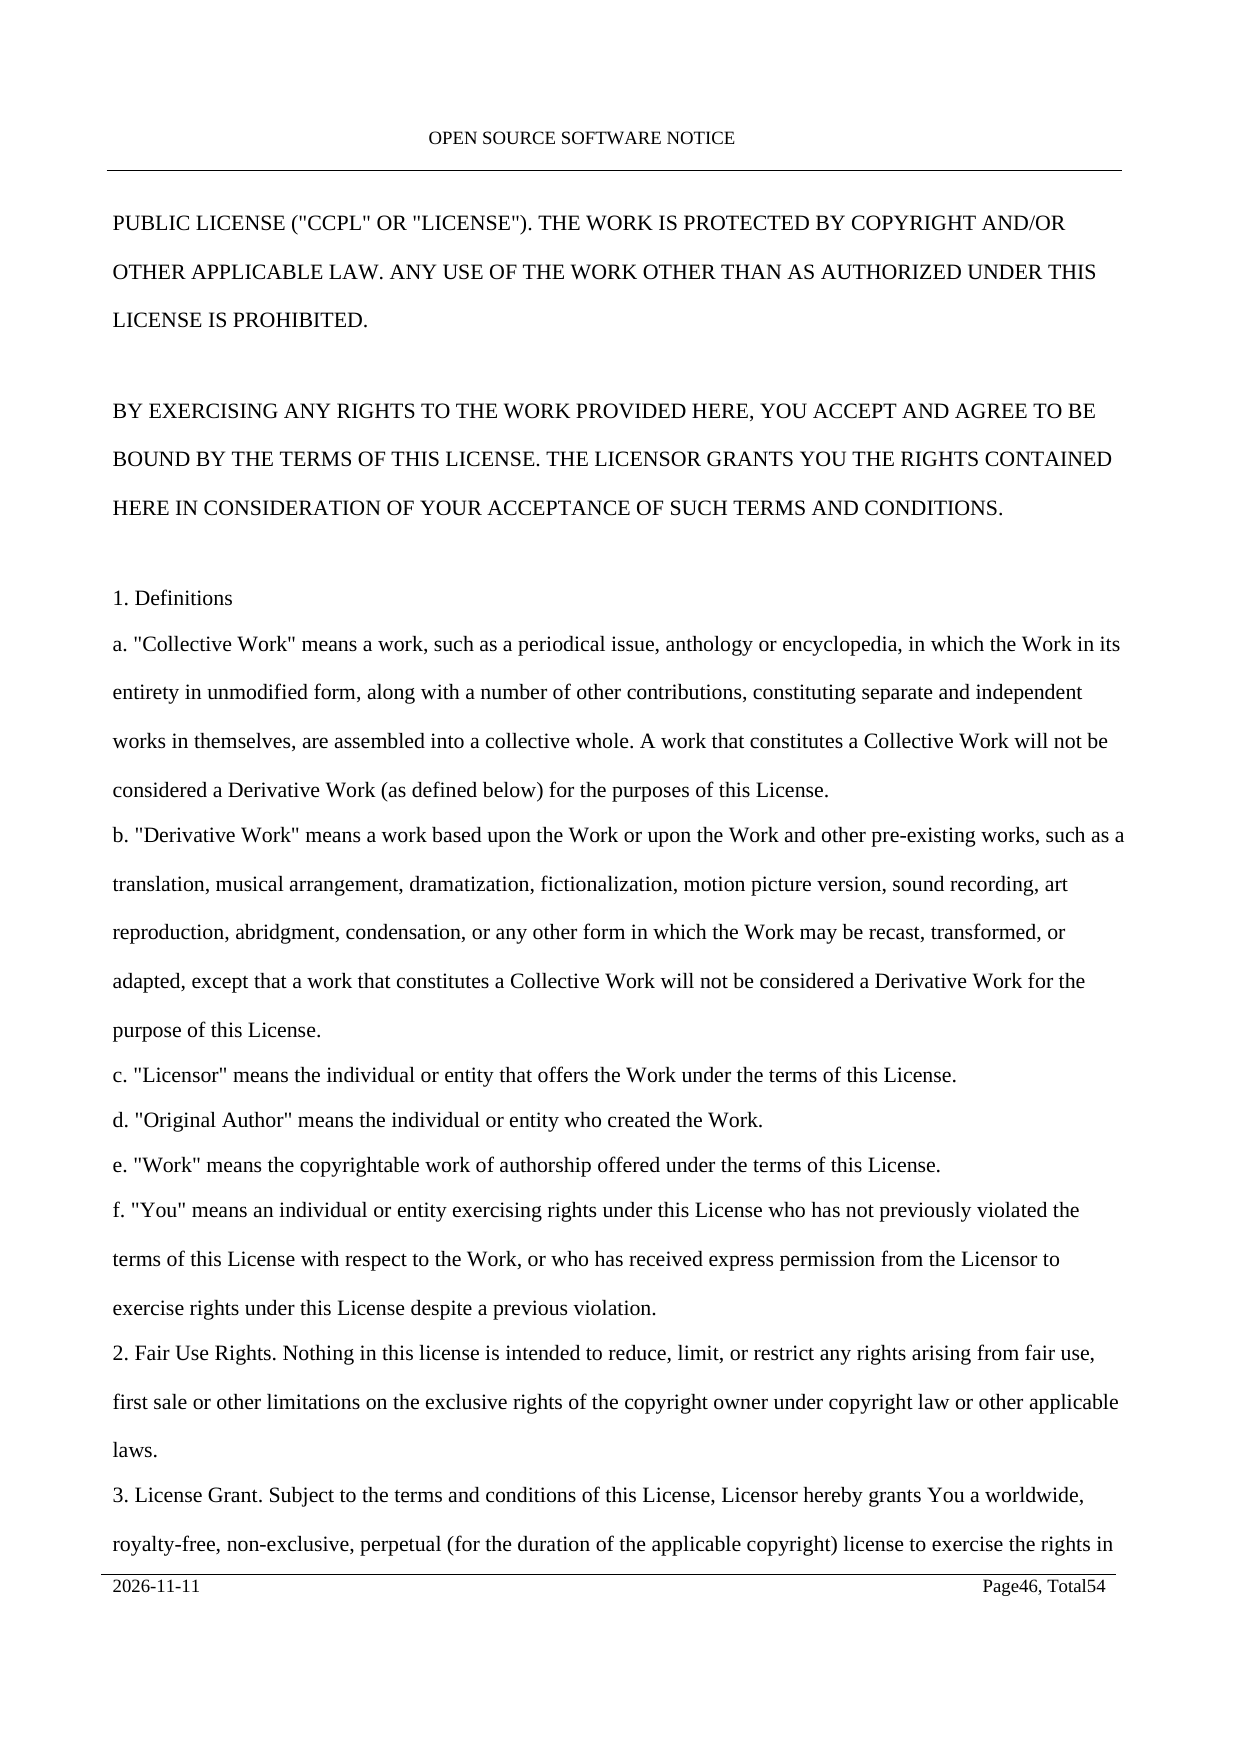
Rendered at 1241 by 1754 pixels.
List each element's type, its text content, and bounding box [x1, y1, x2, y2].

text d. "Original Author" means the individual or entity who created the Work. [112, 1103, 1128, 1136]
text 1. Definitions [112, 582, 1128, 614]
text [112, 1479, 1128, 1560]
text e. "Work" means the copyrightable work of authorship offered under the terms of this License. [112, 1148, 1128, 1181]
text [112, 206, 1128, 336]
text a. "Collective Work" means a work, such as a periodical issue, anthology or encyclopedia, in which the Work in its entirety in unmodified form, along with a number of other contributions, constituting separate and independent works in themselves, are assembled into a collective whole. A work that constitutes a Collective Work will not be considered a Derivative Work (as defined below) for the purposes of this License. [112, 627, 1128, 806]
text c. "Licensor" means the individual or entity that offers the Work under the terms of this License. [112, 1058, 1128, 1091]
text b. "Derivative Work" means a work based upon the Work or upon the Work and other pre-existing works, such as a translation, musical arrangement, dramatization, fictionalization, motion picture version, sound recording, art reproduction, abridgment, condensation, or any other form in which the Work may be recast, transformed, or adapted, except that a work that constitutes a Collective Work will not be considered a Derivative Work for the purpose of this License. [112, 818, 1128, 1046]
text BY EXERCISING ANY RIGHTS TO THE WORK PROVIDED HERE, YOU ACCEPT AND AGREE TO BE BOUND BY THE TERMS OF THIS LICENSE. THE LICENSOR GRANTS YOU THE RIGHTS CONTAINED HERE IN CONSIDERATION OF YOUR ACCEPTANCE OF SUCH TERMS AND CONDITIONS. [112, 394, 1128, 524]
text f. "You" means an individual or entity exercising rights under this License who has not previously violated the terms of this License with respect to the Work, or who has received express permission from the Licensor to exercise rights under this License despite a previous violation. [112, 1194, 1128, 1324]
text 2. Fair Use Rights. Nothing in this license is intended to reduce, limit, or restrict any rights arising from fair use, first sale or other limitations on the exclusive rights of the copyright owner under copyright law or other applicable laws. [112, 1336, 1128, 1466]
